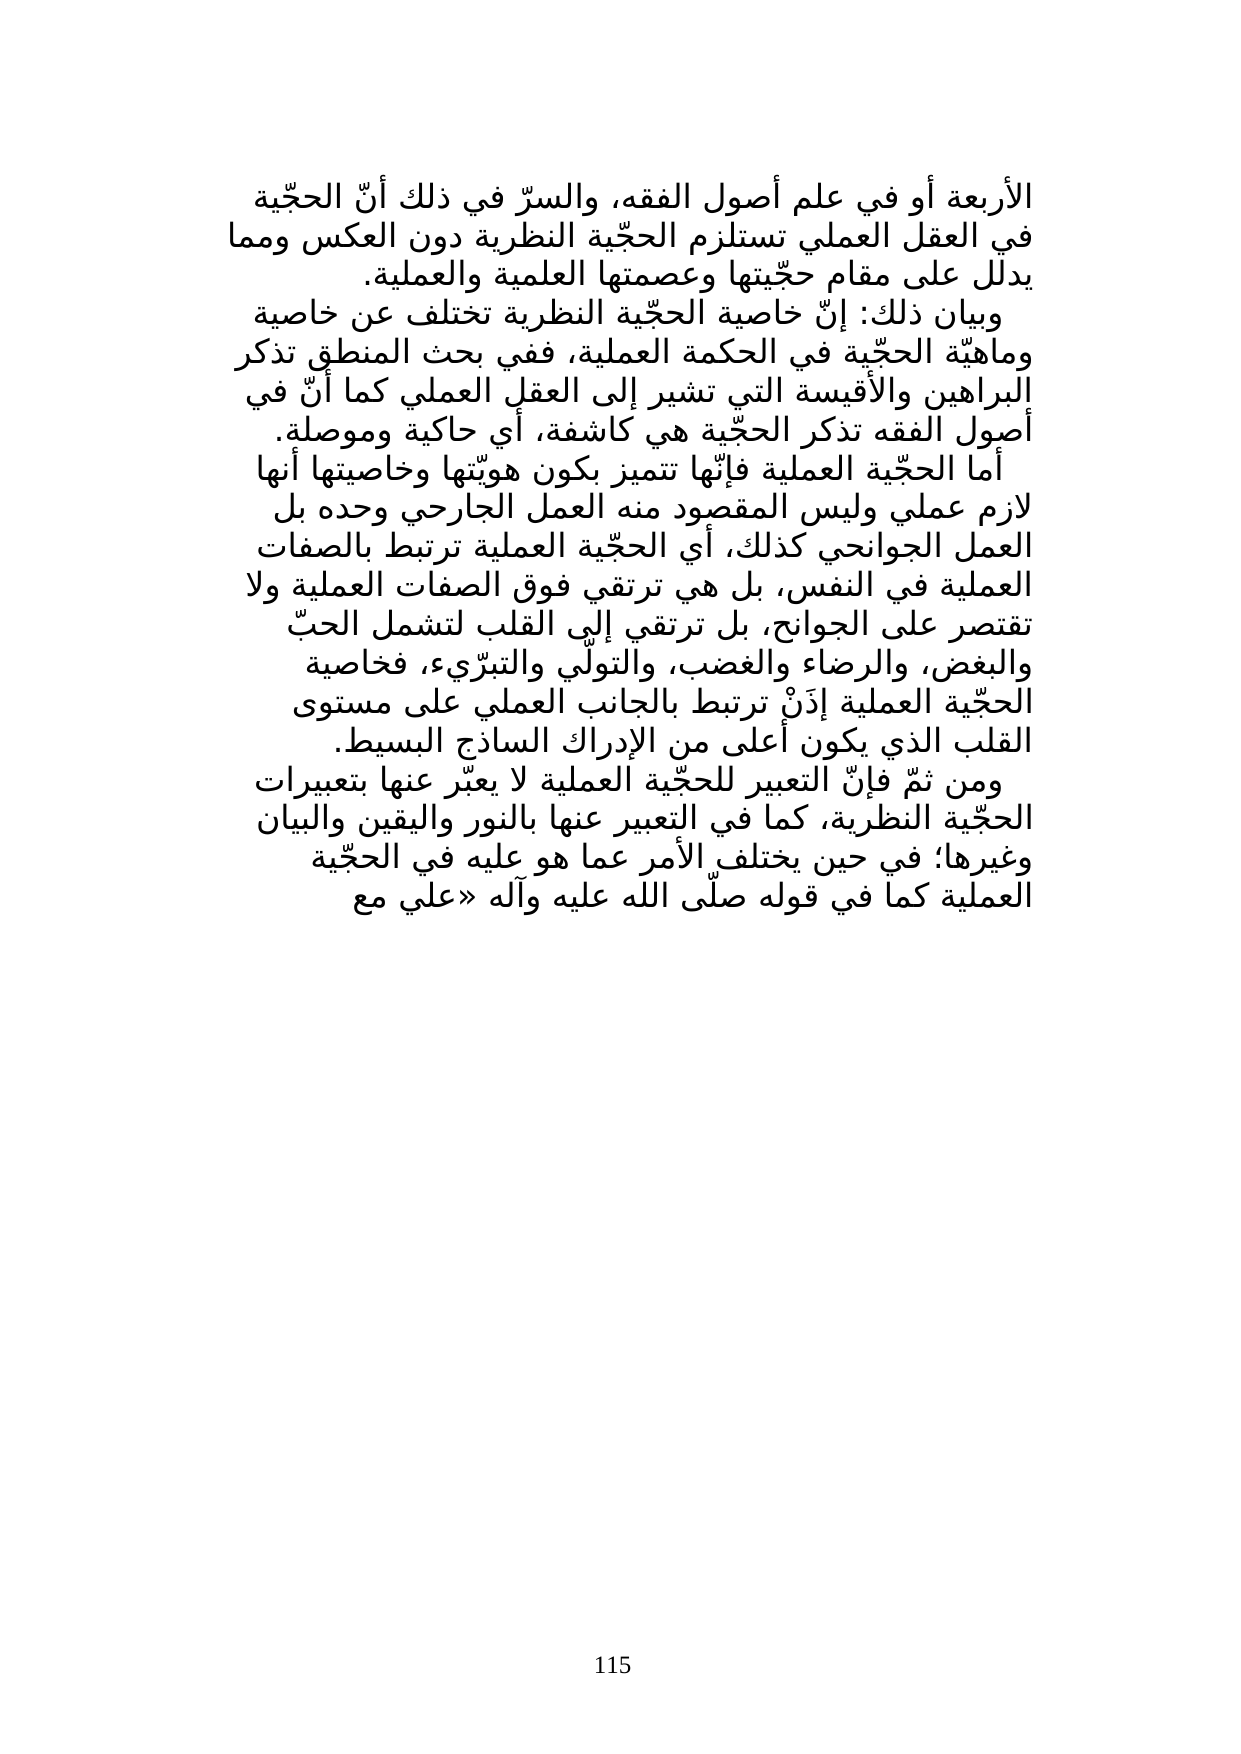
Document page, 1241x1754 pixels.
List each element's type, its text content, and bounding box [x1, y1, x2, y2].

text ومن ثمّ فإنّ التعبير للحجّية العملية لا يعبّر عنها بتعبيرات الحجّية النظرية، كما في التعبير عنها بالنور واليقين والبيان وغيرها؛ في حين يختلف الأمر عما هو عليه في الحجّية العملية كما في قوله صلّى الله عليه وآله «علي مع [222, 760, 1033, 915]
text أما الحجّية العملية فإنّها تتميز بكون هويّتها وخاصيتها أنها لازم عملي وليس المقصود منه العمل الجارحي وحده بل العمل الجوانحي كذلك، أي الحجّية العملية ترتبط بالصفات العملية في النفس، بل هي ترتقي فوق الصفات العملية ولا تقتصر على الجوانح، بل ترتقي إلى القلب لتشمل الحبّ والبغض، والرضاء والغضب، والتولّي والتبرّيء، فخاصية الحجّية العملية إذَنْ ترتبط بالجانب العملي على مستوى القلب الذي يكون أعلى من الإدراك الساذج البسيط. [222, 449, 1033, 760]
text وبيان ذلك: إنّ خاصية الحجّية النظرية تختلف عن خاصية وماهيّة الحجّية في الحكمة العملية، ففي بحث المنطق تذكر البراهين والأقيسة التي تشير إلى العقل العملي كما أنّ في أصول الفقه تذكر الحجّية هي كاشفة، أي حاكية وموصلة. [222, 294, 1033, 449]
text الأربعة أو في علم أصول الفقه، والسرّ في ذلك أنّ الحجّية في العقل العملي تستلزم الحجّية النظرية دون العكس ومما يدلل على مقام حجّيتها وعصمتها العلمية والعملية. [222, 177, 1033, 294]
